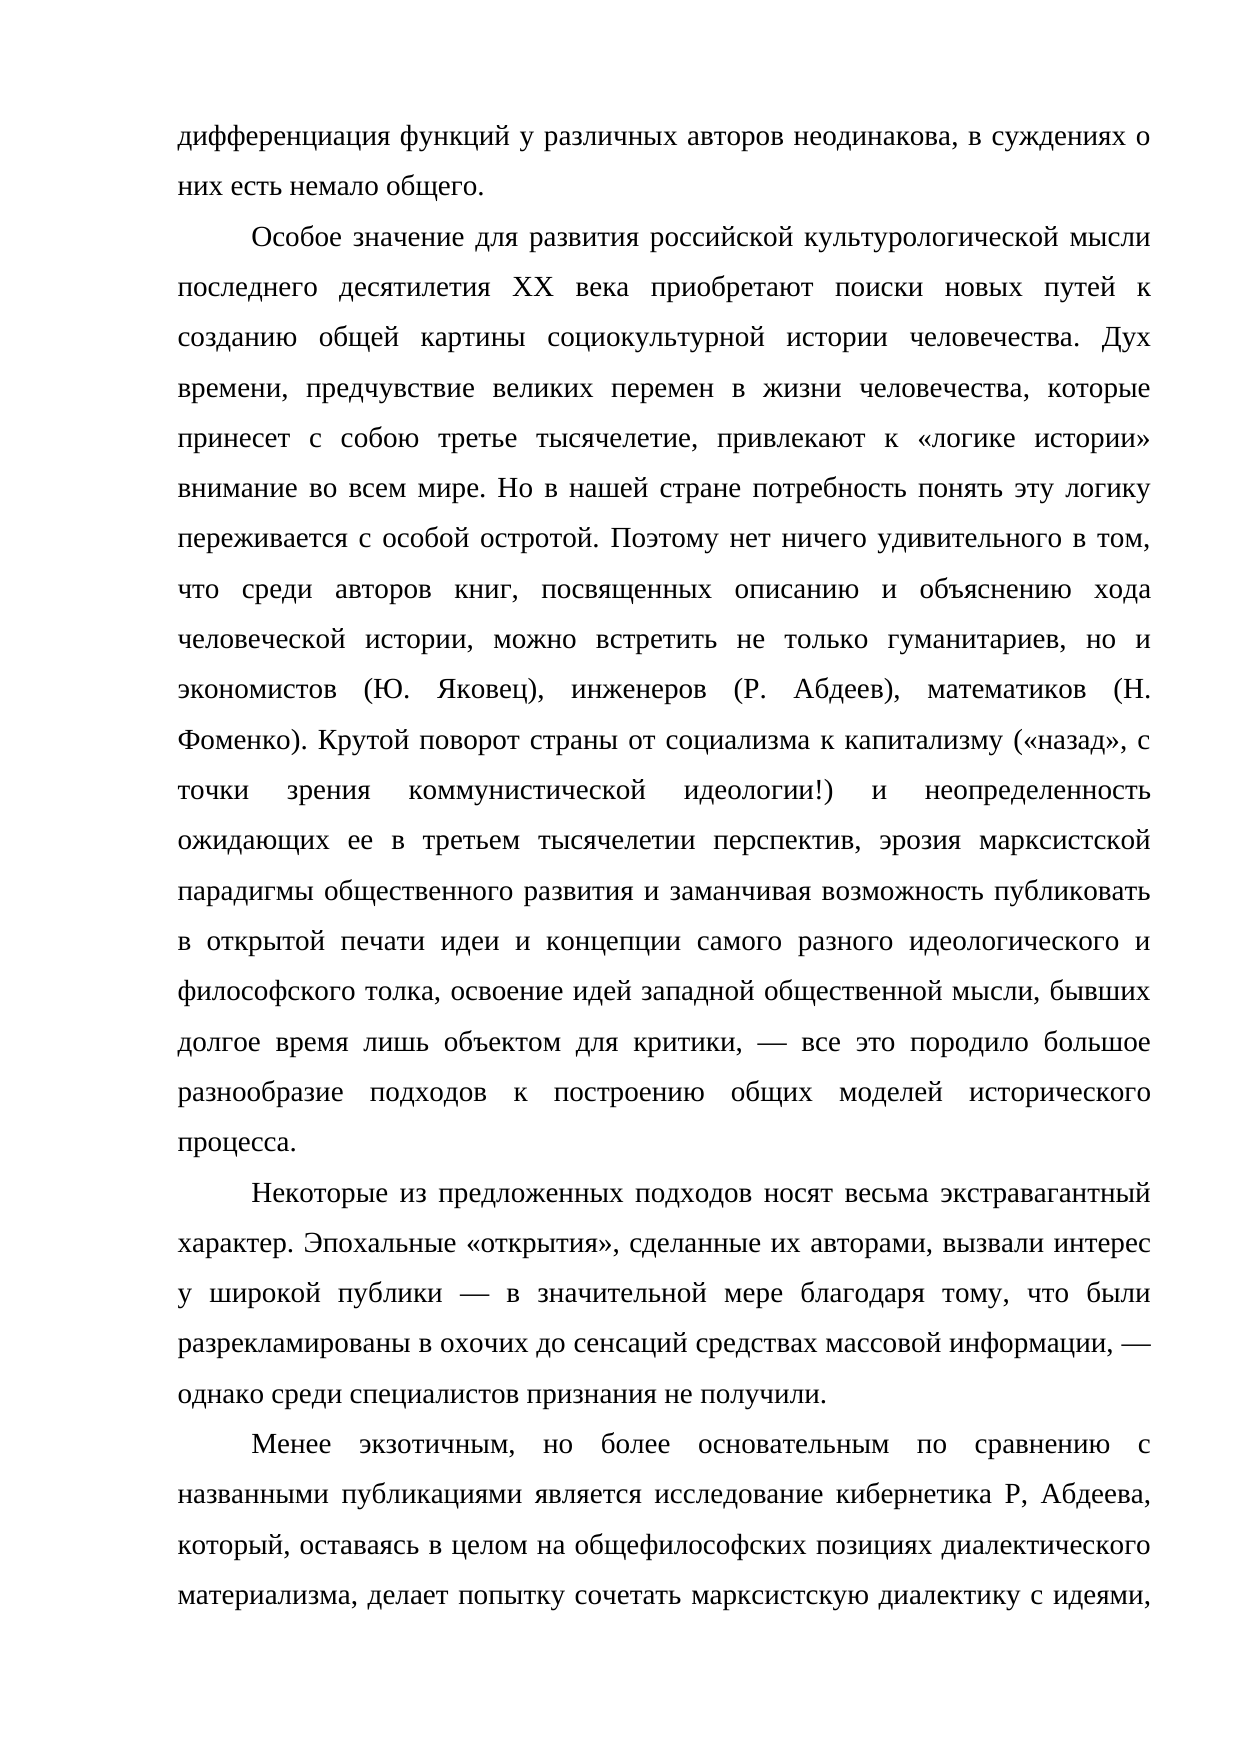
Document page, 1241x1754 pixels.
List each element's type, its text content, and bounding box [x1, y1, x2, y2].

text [177, 118, 1152, 202]
text Особое значение для развития российской культурологической мысли последнего десятилетия XX века приобретают поиски новых путей к созданию общей картины социокультурной истории человечества. Дух времени, предчувствие великих перемен в жизни человечества, которые принесет с собою третье тысячелетие, привлекают к «логике истории» внимание во всем мире. Но в нашей стране потребность понять эту логику переживается с особой остротой. Поэтому нет ничего удивительного в том, что среди авторов книг, посвященных описанию и объяснению хода человеческой истории, можно встретить не только гуманитариев, но и экономистов (Ю. Яковец), инженеров (Р. Абдеев), математиков (Н. Фоменко). Крутой поворот страны от социализма к капитализму («назад», с точки зрения коммунистической идеологии!) и неопределенность ожидающих ее в третьем тысячелетии перспектив, эрозия марксистской парадигмы общественного развития и заманчивая возможность публиковать в открытой печати идеи и концепции самого разного идеологического и философского толка, освоение идей западной общественной мысли, бывших долгое время лишь объектом для критики, — все это породило большое разнообразие подходов к построению общих моделей исторического процесса. [177, 219, 1152, 1158]
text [177, 1426, 1152, 1611]
text Некоторые из предложенных подходов носят весьма экстравагантный характер. Эпохальные «открытия», сделанные их авторами, вызвали интерес у широкой публики — в значительной мере благодаря тому, что были разрекламированы в охочих до сенсаций средствах массовой информации, — однако среди специалистов признания не получили. [177, 1175, 1152, 1409]
